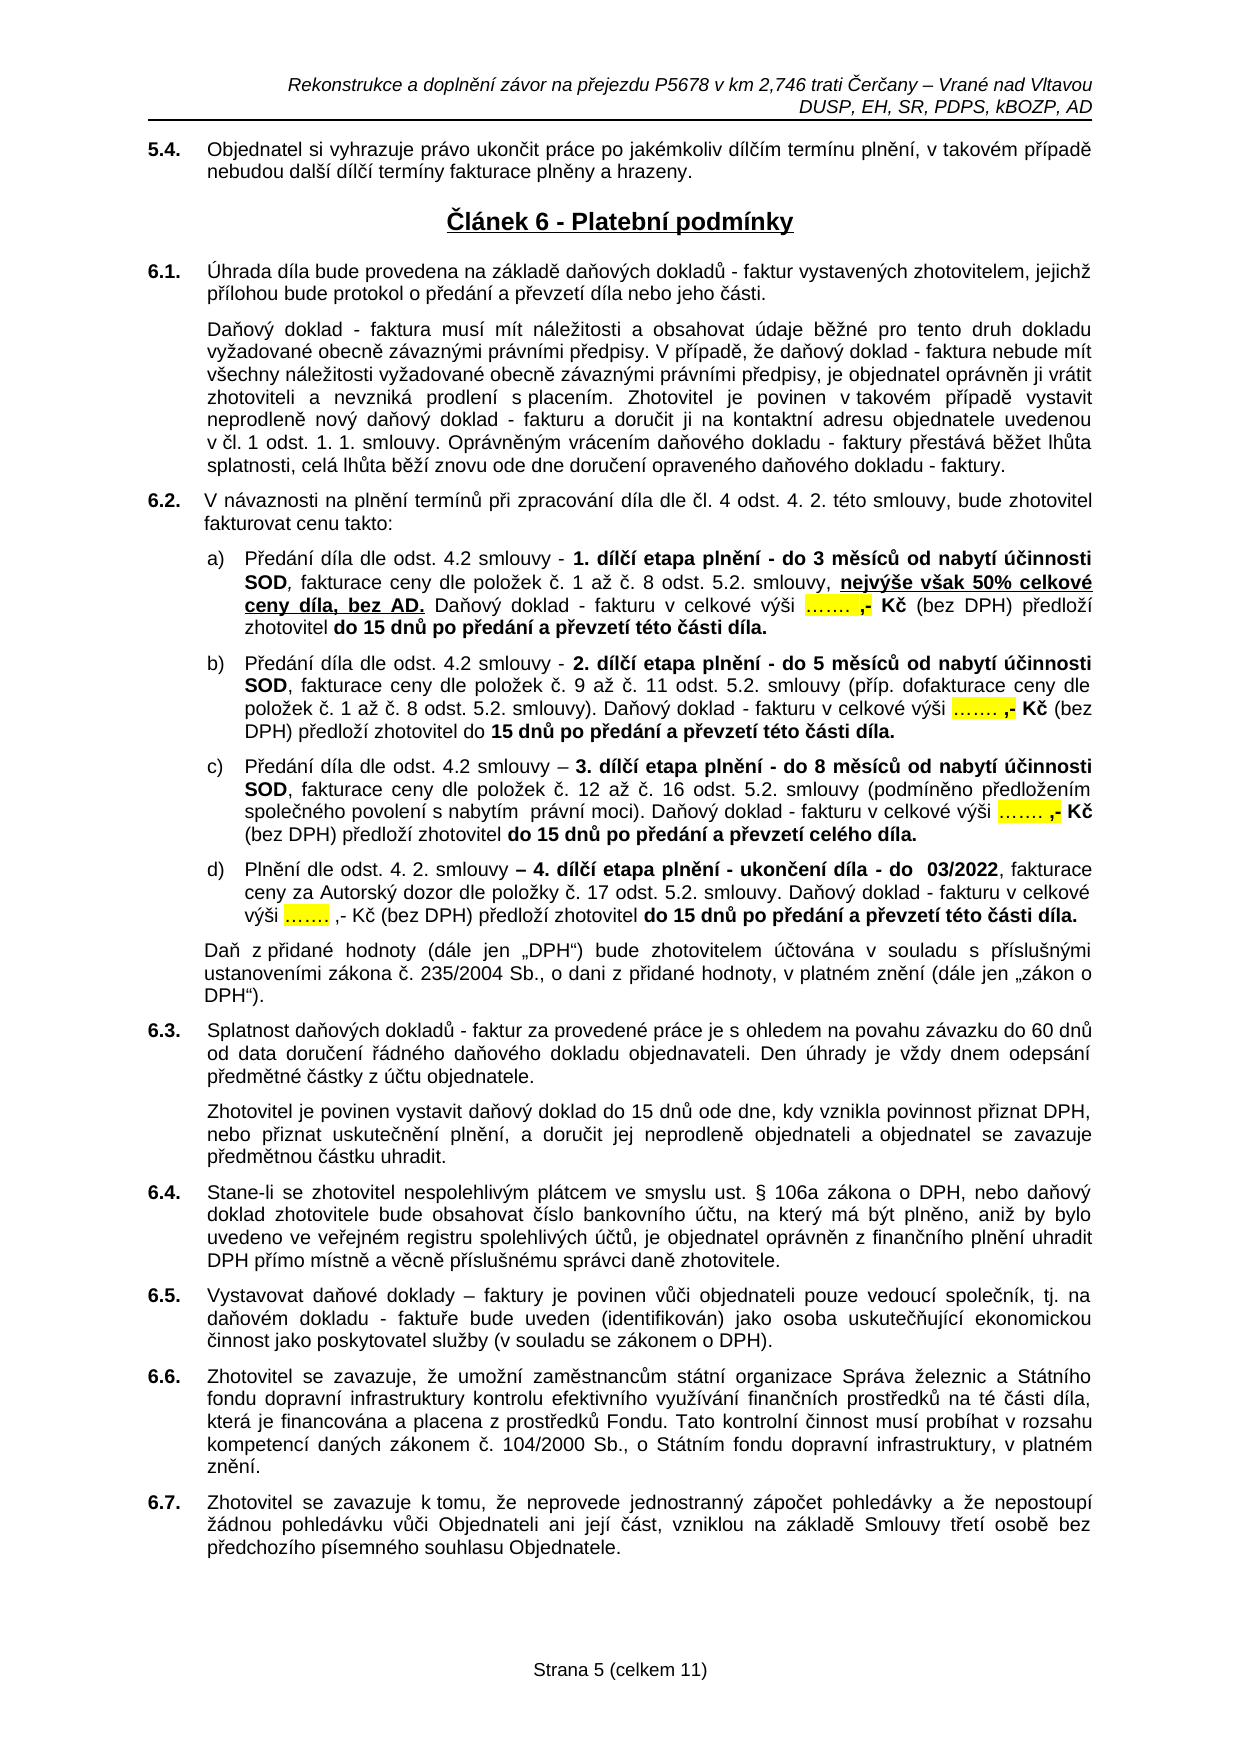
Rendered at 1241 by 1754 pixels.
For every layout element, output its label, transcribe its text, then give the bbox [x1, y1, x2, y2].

text 6.7. Zhotovitel se zavazuje k tomu, že neprovede jednostranný zápočet pohledávky a že nepostoupí žádnou pohledávku vůči Objednateli ani její část, vzniklou na základě Smlouvy třetí osobě bez předchozího písemného souhlasu Objednatele. [148, 1491, 1092, 1559]
text 6.1. Úhrada díla bude provedena na základě daňových dokladů - faktur vystavených zhotovitelem, jejichž přílohou bude protokol o předání a převzetí díla nebo jeho části. [148, 259, 1092, 305]
text 5.4. Objednatel si vyhrazuje právo ukončit práce po jakémkoliv dílčím termínu plnění, v takovém případě nebudou další dílčí termíny fakturace plněny a hrazeny. [148, 137, 1092, 183]
subtitle Předání díla dle odst. 4.2 smlouvy - 1. dílčí etapa plnění - do 3 měsíců od nabytí účinnosti SOD, fakturace ceny dle položek č. 1 až č. 8 odst. 5.2. smlouvy, nejvýše však 50% celkové ceny díla, bez AD. Daňový doklad - fakturu v celkové výši ……. ,- Kč (bez DPH) předloží zhotovitel do 15 dnů po předání a převzetí této části díla. [207, 547, 1092, 639]
text 6.3. Splatnost daňových dokladů - faktur za provedené práce je s ohledem na povahu závazku do 60 dnů od data doručení řádného daňového dokladu objednavateli. Den úhrady je vždy dnem odepsání předmětné částky z účtu objednatele. [148, 1019, 1092, 1087]
text 6.6. Zhotovitel se zavazuje, že umožní zaměstnancům státní organizace Správa železnic a Státního fondu dopravní infrastruktury kontrolu efektivního využívání finančních prostředků na té části díla, která je financována a placena z prostředků Fondu. Tato kontrolní činnost musí probíhat v rozsahu kompetencí daných zákonem č. 104/2000 Sb., o Státním fondu dopravní infrastruktury, v platném znění. [148, 1364, 1092, 1478]
text 6.4. Stane-li se zhotovitel nespolehlivým plátcem ve smyslu ust. § 106a zákona o DPH, nebo daňový doklad zhotovitele bude obsahovat číslo bankovního účtu, na který má být plněno, aniž by bylo uvedeno ve veřejném registru spolehlivých účtů, je objednatel oprávněn z finančního plnění uhradit DPH přímo místně a věcně příslušnému správci daně zhotovitele. [148, 1181, 1092, 1271]
subtitle Předání díla dle odst. 4.2 smlouvy – 3. dílčí etapa plnění - do 8 měsíců od nabytí účinnosti SOD, fakturace ceny dle položek č. 12 až č. 16 odst. 5.2. smlouvy (podmíněno předložením společného povolení s nabytím právní moci). Daňový doklad - fakturu v celkové výši ……. ,- Kč (bez DPH) předloží zhotovitel do 15 dnů po předání a převzetí celého díla. [207, 755, 1092, 846]
text Zhotovitel je povinen vystavit daňový doklad do 15 dnů ode dne, kdy vznikla povinnost přiznat DPH, nebo přiznat uskutečnění plnění, a doručit jej neprodleně objednateli a objednatel se zavazuje předmětnou částku uhradit. [207, 1100, 1092, 1168]
subtitle Článek 6 - Platební podmínky [148, 207, 1092, 236]
text Daňový doklad - faktura musí mít náležitosti a obsahovat údaje běžné pro tento druh dokladu vyžadované obecně závaznými právními předpisy. V případě, že daňový doklad - faktura nebude mít všechny náležitosti vyžadované obecně závaznými právními předpisy, je objednatel oprávněn ji vrátit zhotoviteli a nevzniká prodlení s placením. Zhotovitel je povinen v takovém případě vystavit neprodleně nový daňový doklad - fakturu a doručit ji na kontaktní adresu objednatele uvedenou v čl. 1 odst. 1. 1. smlouvy. Oprávněným vrácením daňového dokladu - faktury přestává běžet lhůta splatnosti, celá lhůta běží znovu ode dne doručení opraveného daňového dokladu - faktury. [207, 317, 1092, 476]
text 6.5. Vystavovat daňové doklady – faktury je povinen vůči objednateli pouze vedoucí společník, tj. na daňovém dokladu - faktuře bude uveden (identifikován) jako osoba uskutečňující ekonomickou činnost jako poskytovatel služby (v souladu se zákonem o DPH). [148, 1284, 1092, 1352]
subtitle Plnění dle odst. 4. 2. smlouvy – 4. dílčí etapa plnění - ukončení díla - do 03/2022, fakturace ceny za Autorský dozor dle položky č. 17 odst. 5.2. smlouvy. Daňový doklad - fakturu v celkové výši ……. ,- Kč (bez DPH) předloží zhotovitel do 15 dnů po předání a převzetí této části díla. [207, 858, 1092, 926]
subtitle Předání díla dle odst. 4.2 smlouvy - 2. dílčí etapa plnění - do 5 měsíců od nabytí účinnosti SOD, fakturace ceny dle položek č. 9 až č. 11 odst. 5.2. smlouvy (příp. dofakturace ceny dle položek č. 1 až č. 8 odst. 5.2. smlouvy). Daňový doklad - fakturu v celkové výši ……. ,- Kč (bez DPH) předloží zhotovitel do 15 dnů po předání a převzetí této části díla. [207, 651, 1092, 742]
text 6.2. V návaznosti na plnění termínů při zpracování díla dle čl. 4 odst. 4. 2. této smlouvy, bude zhotovitel fakturovat cenu takto: [148, 489, 1092, 534]
text Daň z přidané hodnoty (dále jen „DPH“) bude zhotovitelem účtována v souladu s příslušnými ustanoveními zákona č. 235/2004 Sb., o dani z přidané hodnoty, v platném znění (dále jen „zákon o DPH“). [148, 939, 1092, 1007]
